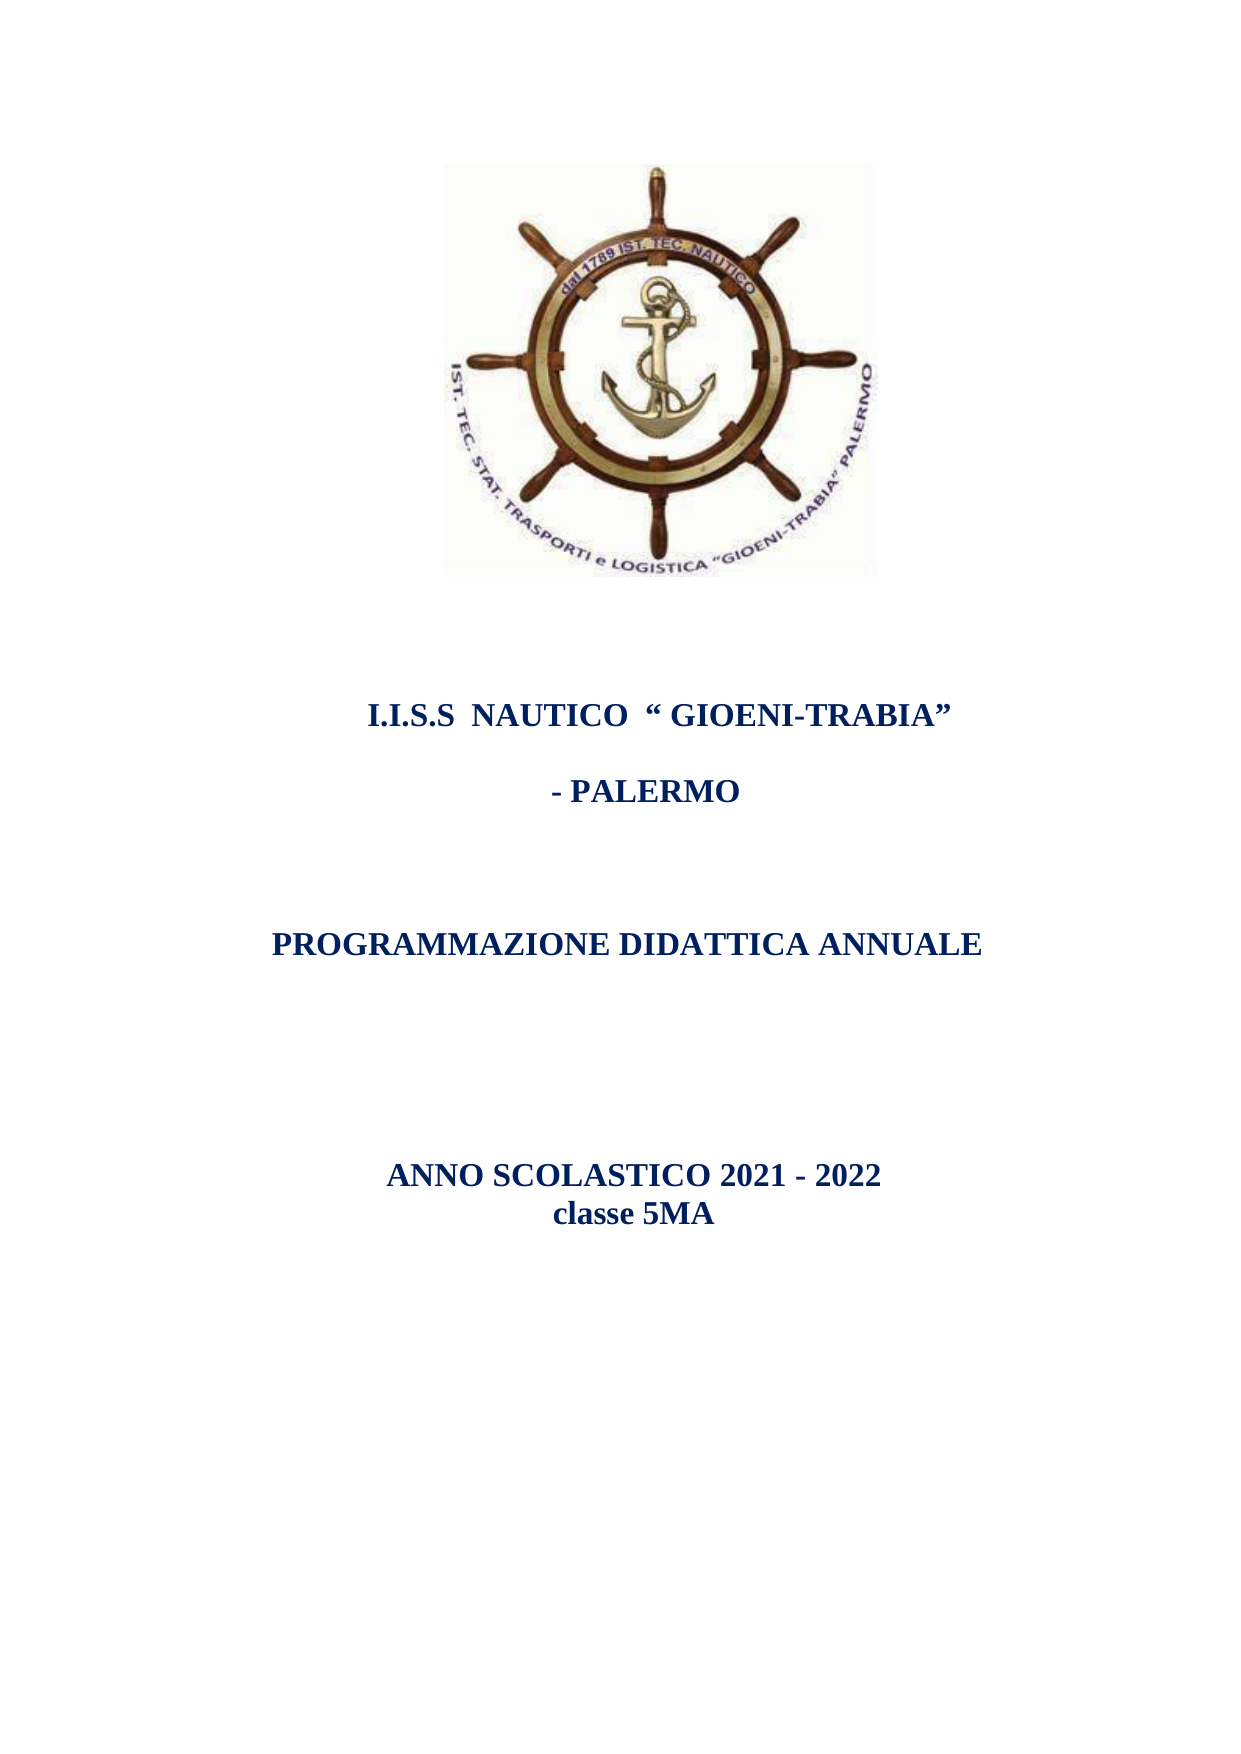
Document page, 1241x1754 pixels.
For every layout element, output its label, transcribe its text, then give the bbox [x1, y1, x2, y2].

picture [444, 164, 878, 577]
text I.I.S.S NAUTICO “ GIOENI-TRABIA” [367, 695, 1207, 733]
text ANNO SCOLASTICO 2021 - 2022 classe 5MA [385, 1155, 882, 1232]
text PROGRAMMAZIONE DIDATTICA ANNUALE [222, 924, 1093, 963]
text - PALERMO [385, 771, 907, 809]
